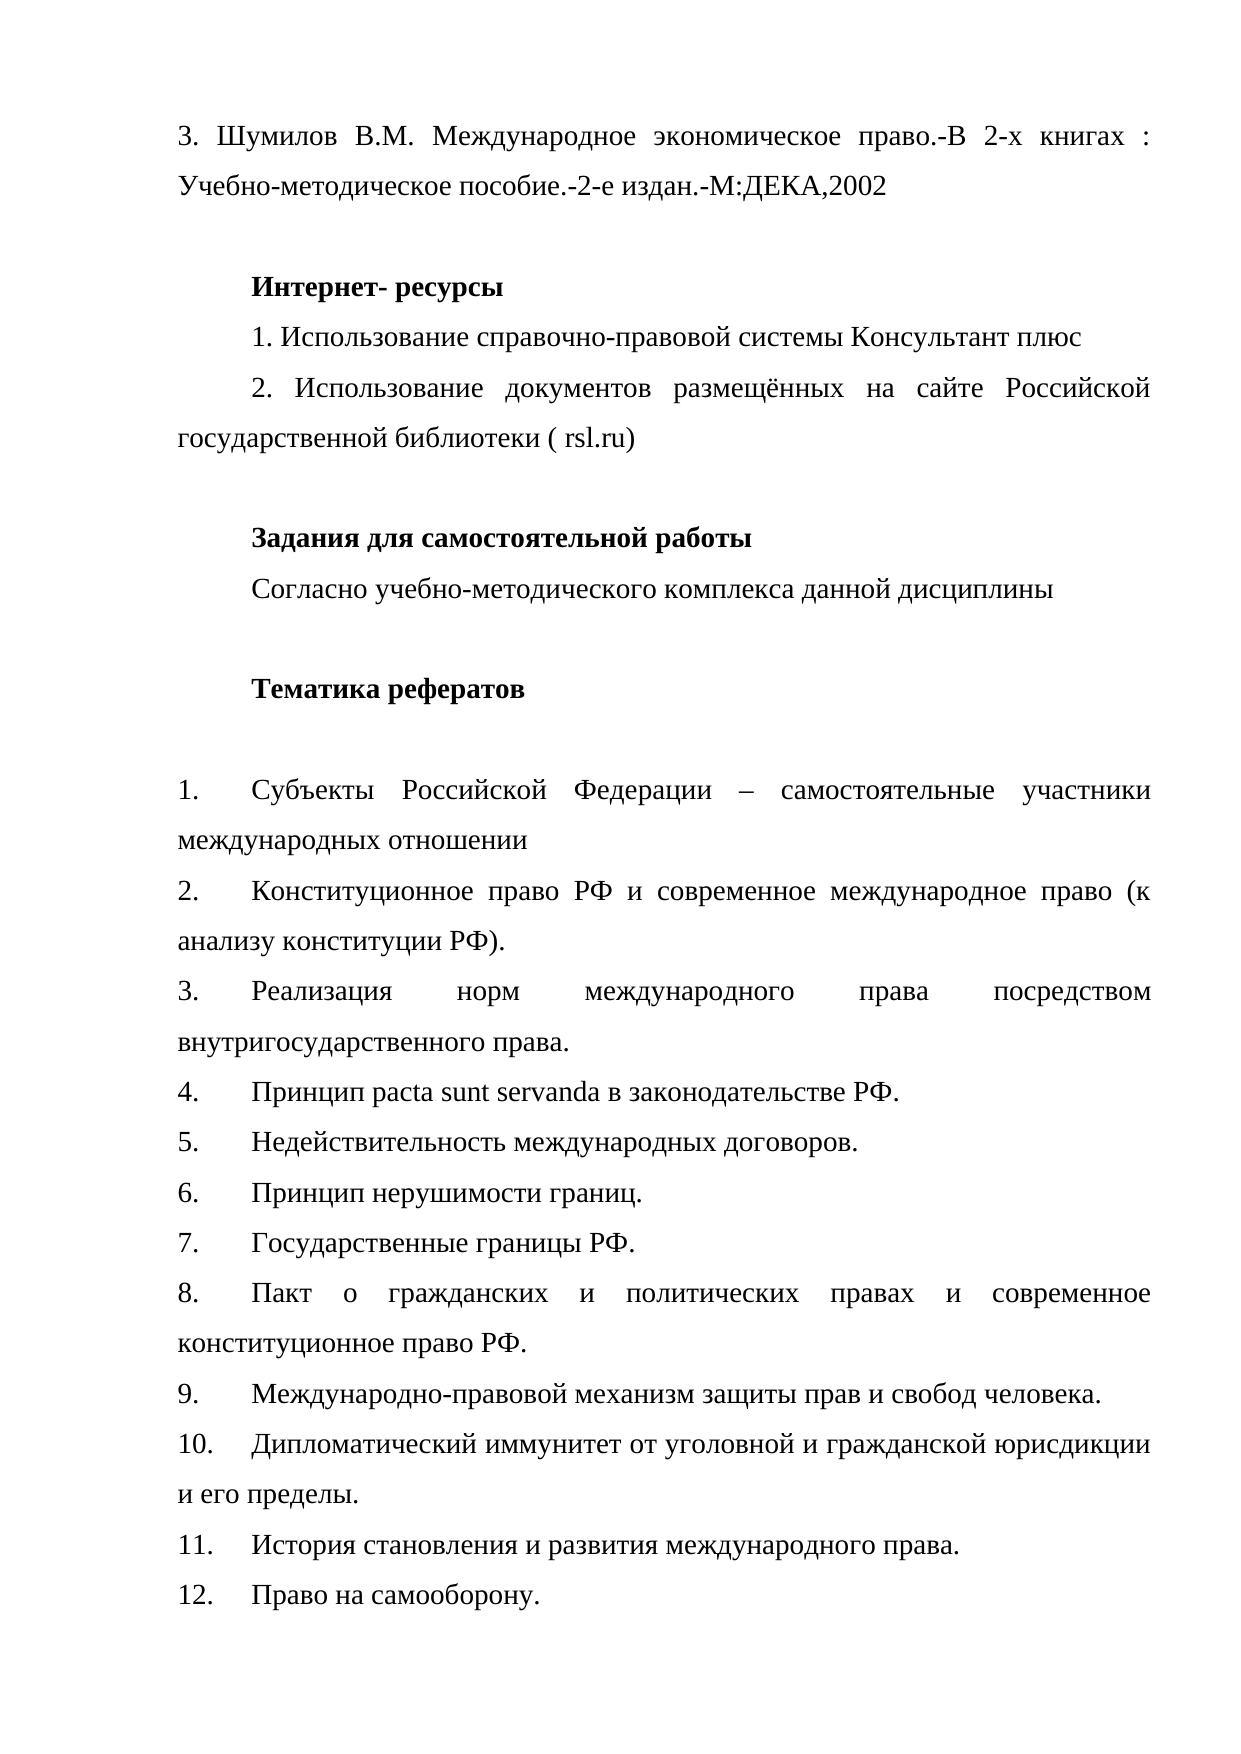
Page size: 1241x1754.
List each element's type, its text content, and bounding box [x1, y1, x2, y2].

list Недействительность международных договоров. [177, 1124, 1152, 1158]
list Конституционное право РФ и современное международное право (к анализу конституции РФ). [177, 873, 1152, 957]
list История становления и развития международного права. [177, 1527, 1152, 1560]
list Принцип pacta sunt servanda в законодательстве РФ. [177, 1074, 1152, 1108]
list Дипломатический иммунитет от уголовной и гражданской юрисдикции и его пределы. [177, 1426, 1152, 1510]
list Международно-правовой механизм защиты прав и свобод человека. [177, 1376, 1152, 1409]
text 1. Использование справочно-правовой системы Консультант плюс [177, 319, 1152, 353]
text Тематика рефератов [177, 672, 1152, 705]
text Интернет- ресурсы [177, 269, 1152, 303]
text 3. Шумилов В.М. Международное экономическое право.-В 2-х книгах : Учебно-методическое пособие.-2-е издан.-М:ДЕКА,2002 [177, 118, 1152, 202]
list Право на самооборону. [177, 1577, 1152, 1611]
list Принцип нерушимости границ. [177, 1175, 1152, 1208]
list Субъекты Российской Федерации – самостоятельные участники международных отношении [177, 772, 1152, 856]
text Задания для самостоятельной работы [177, 521, 1152, 554]
text Согласно учебно-методического комплекса данной дисциплины [177, 571, 1152, 604]
list Государственные границы РФ. [177, 1225, 1152, 1258]
list Пакт о гражданских и политических правах и современное конституционное право РФ. [177, 1275, 1152, 1359]
text 2. Использование документов размещённых на сайте Российской государственной библиотеки ( rsl.ru) [177, 370, 1152, 453]
list Реализация норм международного права посредством внутригосударственного права. [177, 973, 1152, 1057]
